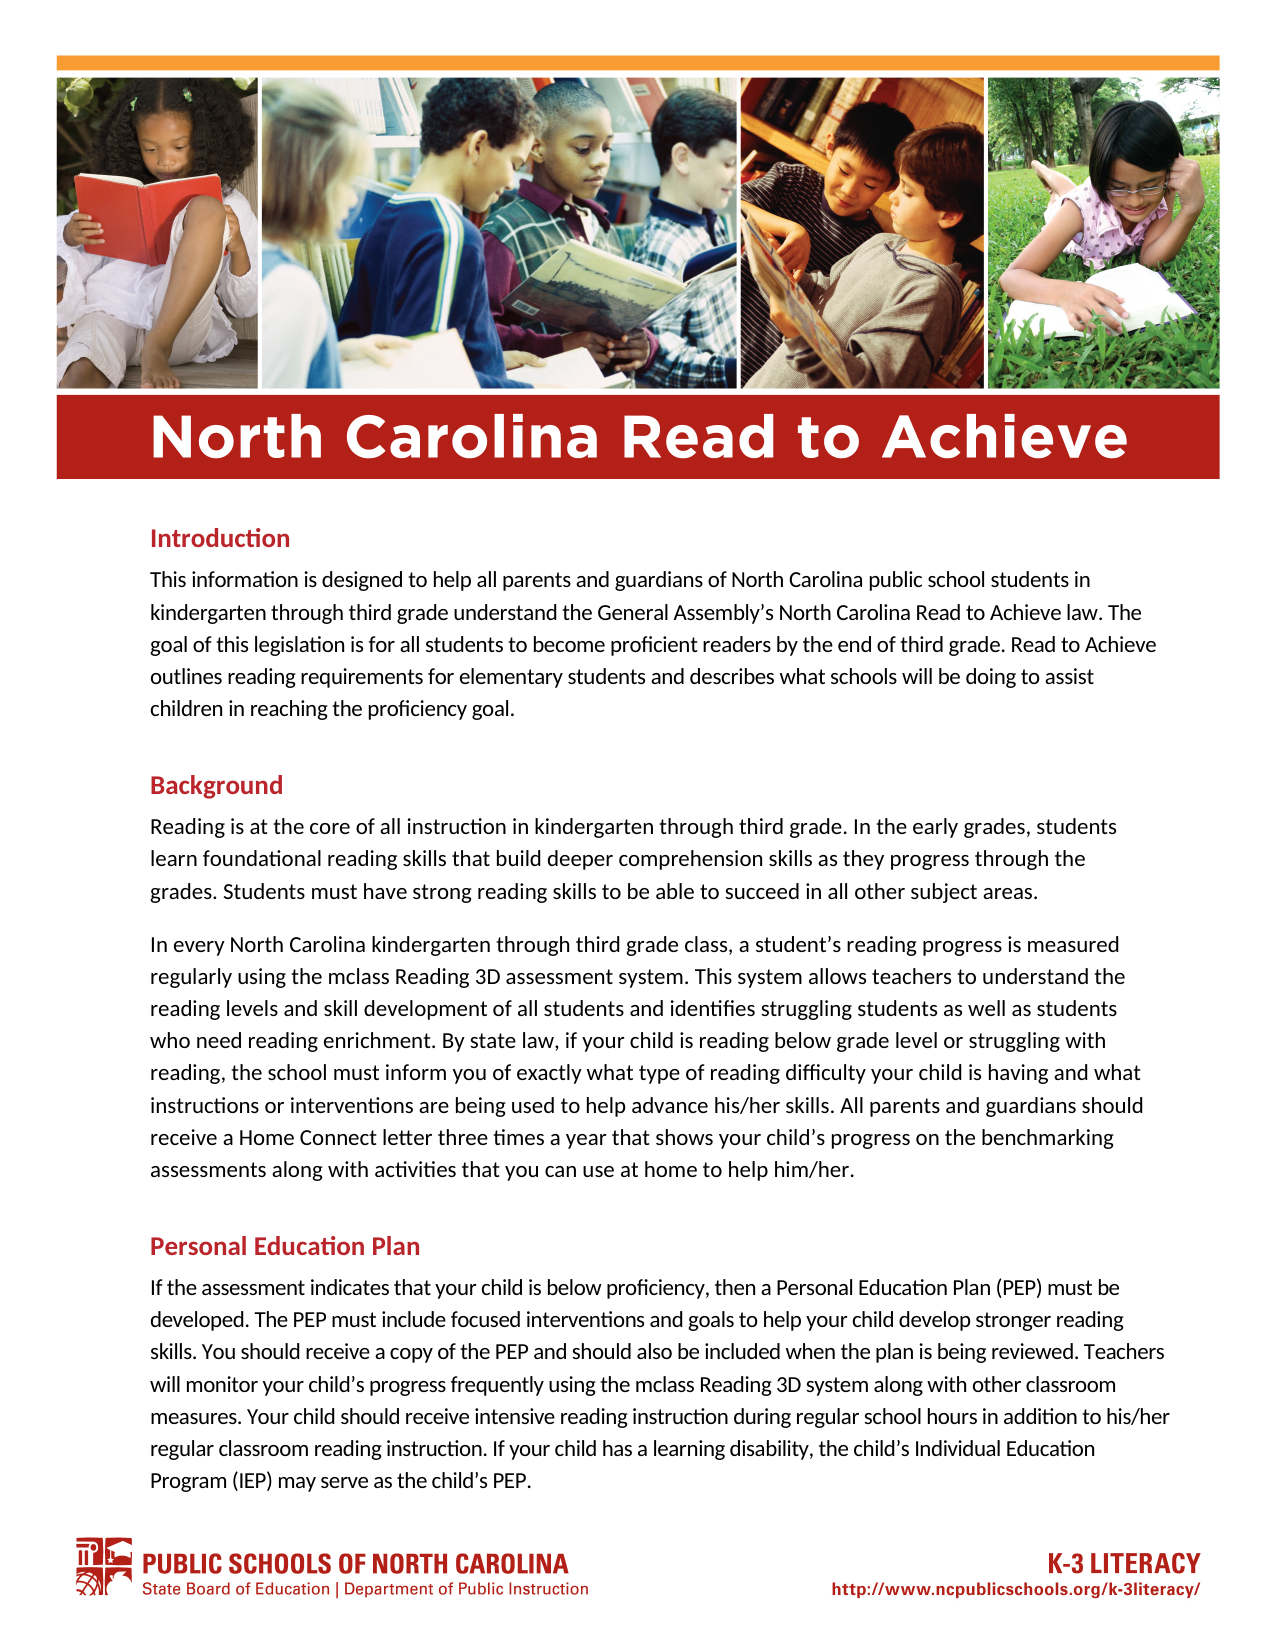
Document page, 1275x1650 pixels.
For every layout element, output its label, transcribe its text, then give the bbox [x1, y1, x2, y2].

picture [0, 37, 1275, 497]
text Reading is at the core of all instruction in kindergarten through third grade. In the early grades, students learn foundational reading skills that build deeper comprehension skills as they progress through the grades. Students must have strong reading skills to be able to succeed in all other subject areas. [150, 812, 1125, 905]
text This information is designed to help all parents and guardians of North Carolina public school students in kindergarten through third grade understand the General Assembly’s North Carolina Read to Achieve law. The goal of this legislation is for all students to become proficient readers by the end of third grade. Read to Achieve outlines reading requirements for elementary students and describes what schools will be doing to assist children in reaching the proficiency goal. [150, 566, 1162, 722]
text Personal Education Plan [150, 1229, 1125, 1262]
text Introduction [150, 521, 1125, 554]
text If the assessment indicates that your child is below proficiency, then a Personal Education Plan (PEP) must be developed. The PEP must include focused interventions and goals to help your child develop stronger reading skills. You should receive a copy of the PEP and should also be included when the plan is being reviewed. Teachers will monitor your child’s progress frequently using the mclass Reading 3D system along with other classroom measures. Your child should receive intensive reading instruction during regular school hours in addition to his/her regular classroom reading instruction. If your child has a learning disability, the child’s Individual Education Program (IEP) may serve as the child’s PEP. [150, 1273, 1172, 1494]
picture [0, 1528, 1275, 1611]
text In every North Carolina kindergarten through third grade class, a student’s reading progress is measured regularly using the mclass Reading 3D assessment system. This system allows teachers to understand the reading levels and skill development of all students and identifies struggling students as well as students who need reading enrichment. By state law, if your child is reading below grade level or struggling with reading, the school must inform you of exactly what type of reading difficulty your child is having and what instructions or interventions are being used to help advance his/her skills. All parents and guardians should receive a Home Connect letter three times a year that shows your child’s progress on the benchmarking assessments along with activities that you can use at home to help him/her. [150, 930, 1153, 1183]
text Background [150, 768, 1125, 801]
